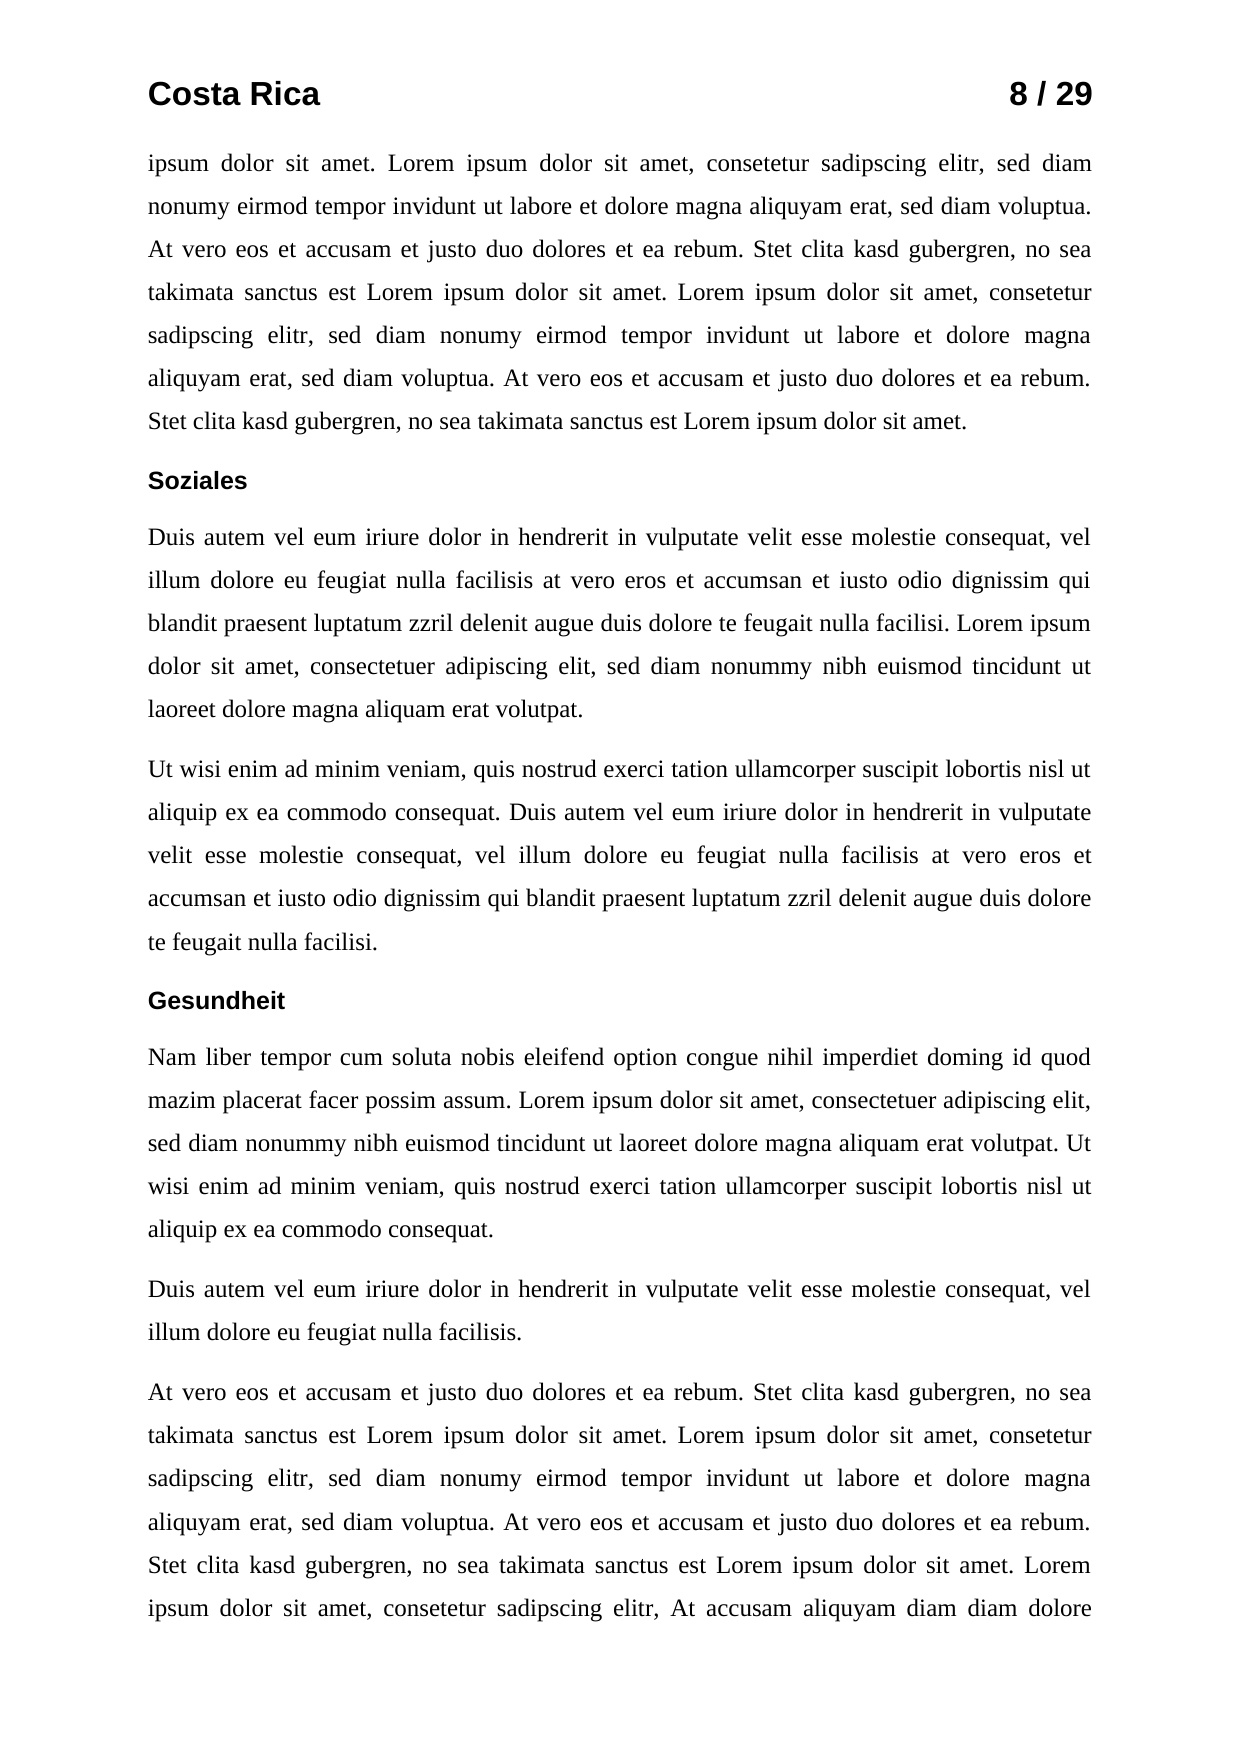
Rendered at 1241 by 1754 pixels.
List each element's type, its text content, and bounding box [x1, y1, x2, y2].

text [148, 148, 1093, 435]
text Nam liber tempor cum soluta nobis eleifend option congue nihil imperdiet doming id quod mazim placerat facer possim assum. Lorem ipsum dolor sit amet, consectetuer adipiscing elit, sed diam nonummy nibh euismod tincidunt ut laoreet dolore magna aliquam erat volutpat. Ut wisi enim ad minim veniam, quis nostrud exerci tation ullamcorper suscipit lobortis nisl ut aliquip ex ea commodo consequat. [148, 1042, 1093, 1243]
text Duis autem vel eum iriure dolor in hendrerit in vulputate velit esse molestie consequat, vel illum dolore eu feugiat nulla facilisis at vero eros et accumsan et iusto odio dignissim qui blandit praesent luptatum zzril delenit augue duis dolore te feugait nulla facilisi. Lorem ipsum dolor sit amet, consectetuer adipiscing elit, sed diam nonummy nibh euismod tincidunt ut laoreet dolore magna aliquam erat volutpat. [148, 522, 1093, 723]
text Ut wisi enim ad minim veniam, quis nostrud exerci tation ullamcorper suscipit lobortis nisl ut aliquip ex ea commodo consequat. Duis autem vel eum iriure dolor in hendrerit in vulputate velit esse molestie consequat, vel illum dolore eu feugiat nulla facilisis at vero eros et accumsan et iusto odio dignissim qui blandit praesent luptatum zzril delenit augue duis dolore te feugait nulla facilisi. [148, 754, 1093, 955]
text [148, 1377, 1093, 1622]
text Duis autem vel eum iriure dolor in hendrerit in vulputate velit esse molestie consequat, vel illum dolore eu feugiat nulla facilisis. [148, 1274, 1093, 1346]
subtitle Gesundheit [148, 986, 1093, 1015]
subtitle Soziales [148, 466, 1093, 495]
